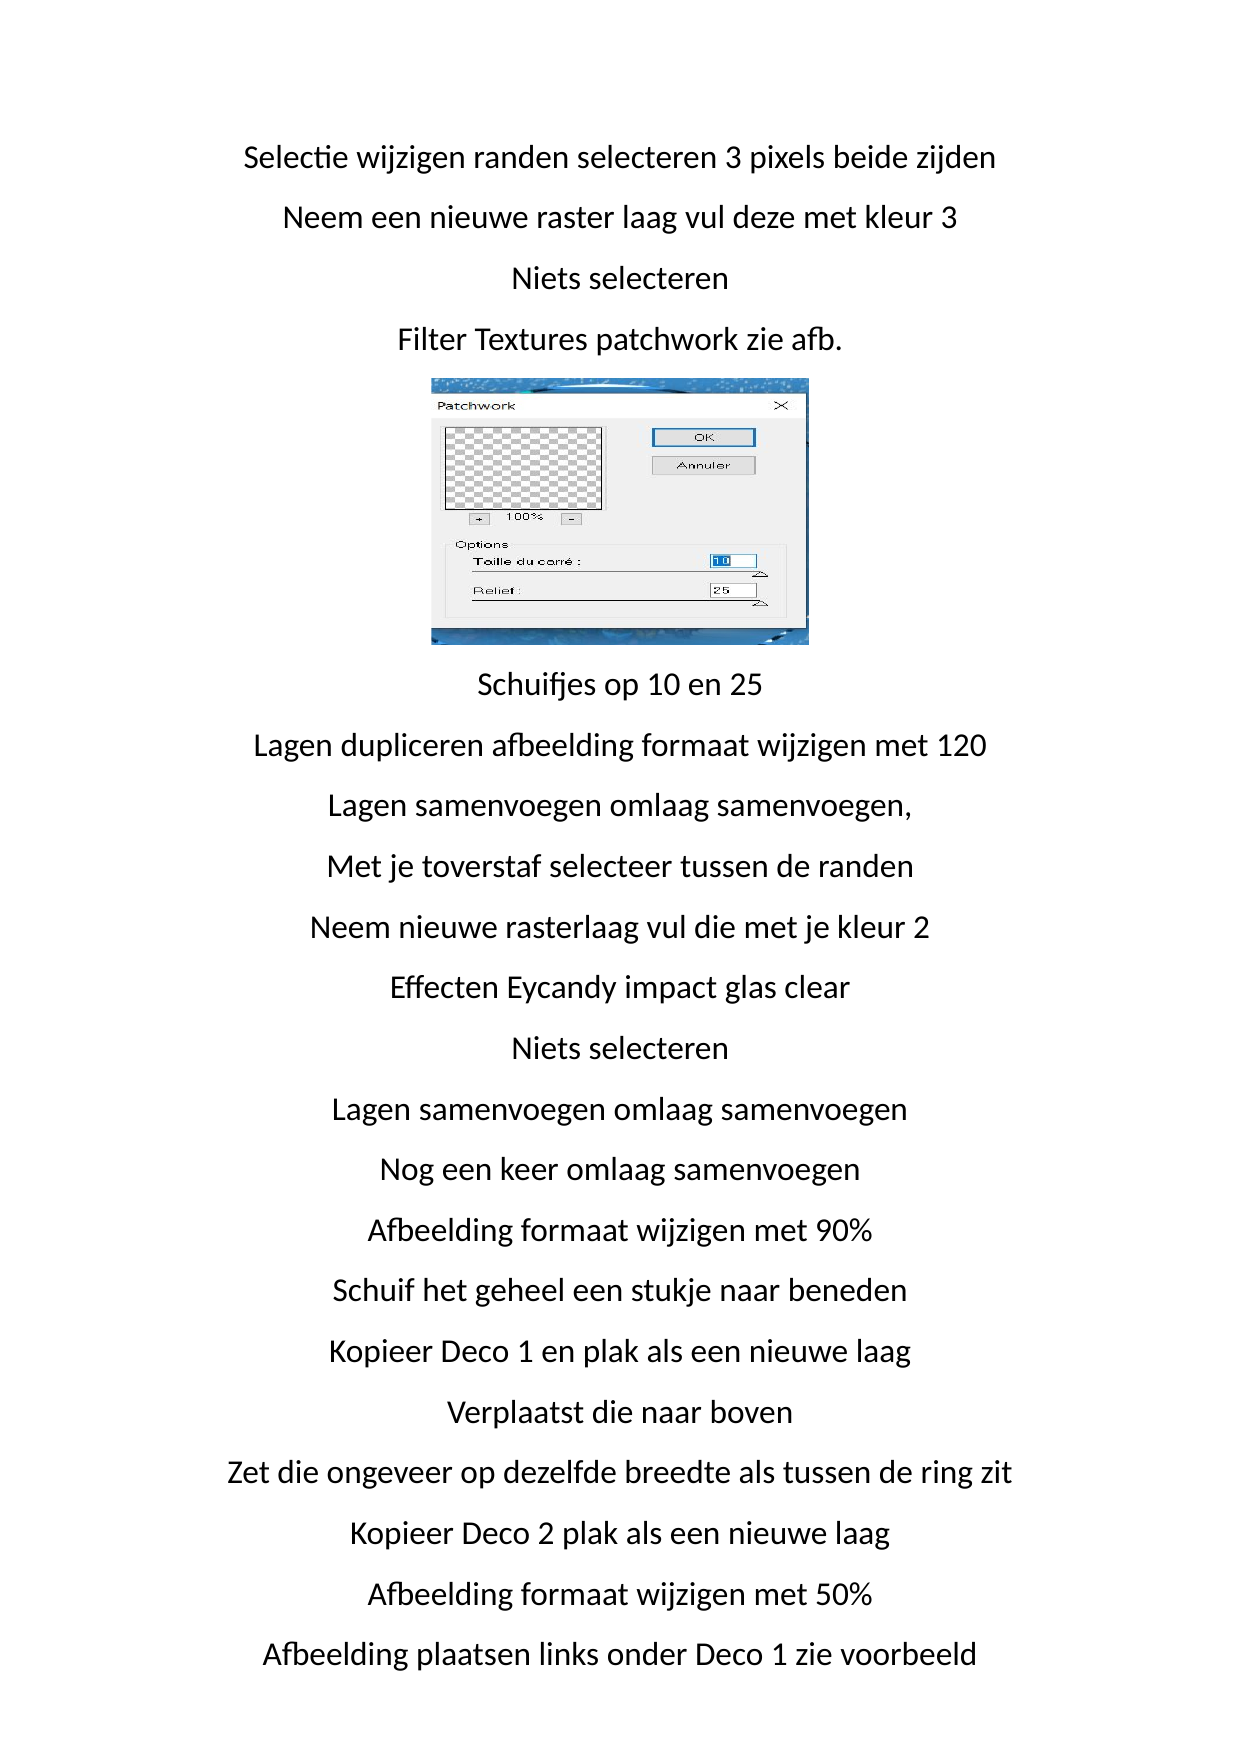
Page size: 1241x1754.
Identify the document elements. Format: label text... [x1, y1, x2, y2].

text Niets selecteren [75, 257, 1165, 298]
text Selectie wijzigen randen selecteren 3 pixels beide zijden [75, 136, 1165, 176]
text Neem nieuwe rasterlaag vul die met je kleur 2 [75, 906, 1165, 946]
text Niets selecteren [75, 1027, 1165, 1068]
text Afbeelding formaat wijzigen met 50% [75, 1573, 1165, 1613]
picture [431, 378, 809, 645]
text Met je toverstaf selecteer tussen de randen [75, 845, 1165, 886]
text Lagen samenvoegen omlaag samenvoegen [75, 1088, 1165, 1128]
text Nog een keer omlaag samenvoegen [75, 1148, 1165, 1189]
text Kopieer Deco 2 plak als een nieuwe laag [75, 1512, 1165, 1553]
text Neem een nieuwe raster laag vul deze met kleur 3 [75, 196, 1165, 237]
text Zet die ongeveer op dezelfde breedte als tussen de ring zit [75, 1451, 1165, 1492]
text Kopieer Deco 1 en plak als een nieuwe laag [75, 1330, 1165, 1371]
text Schuifjes op 10 en 25 [75, 663, 1165, 704]
text Lagen dupliceren afbeelding formaat wijzigen met 120 [75, 724, 1165, 764]
text Verplaatst die naar boven [75, 1391, 1165, 1431]
text Afbeelding formaat wijzigen met 90% [75, 1209, 1165, 1249]
text Lagen samenvoegen omlaag samenvoegen, [75, 784, 1165, 825]
text Schuif het geheel een stukje naar beneden [75, 1269, 1165, 1310]
text Effecten Eycandy impact glas clear [75, 966, 1165, 1007]
text Filter Textures patchwork zie afb. [75, 317, 1165, 358]
text Afbeelding plaatsen links onder Deco 1 zie voorbeeld [75, 1633, 1165, 1674]
